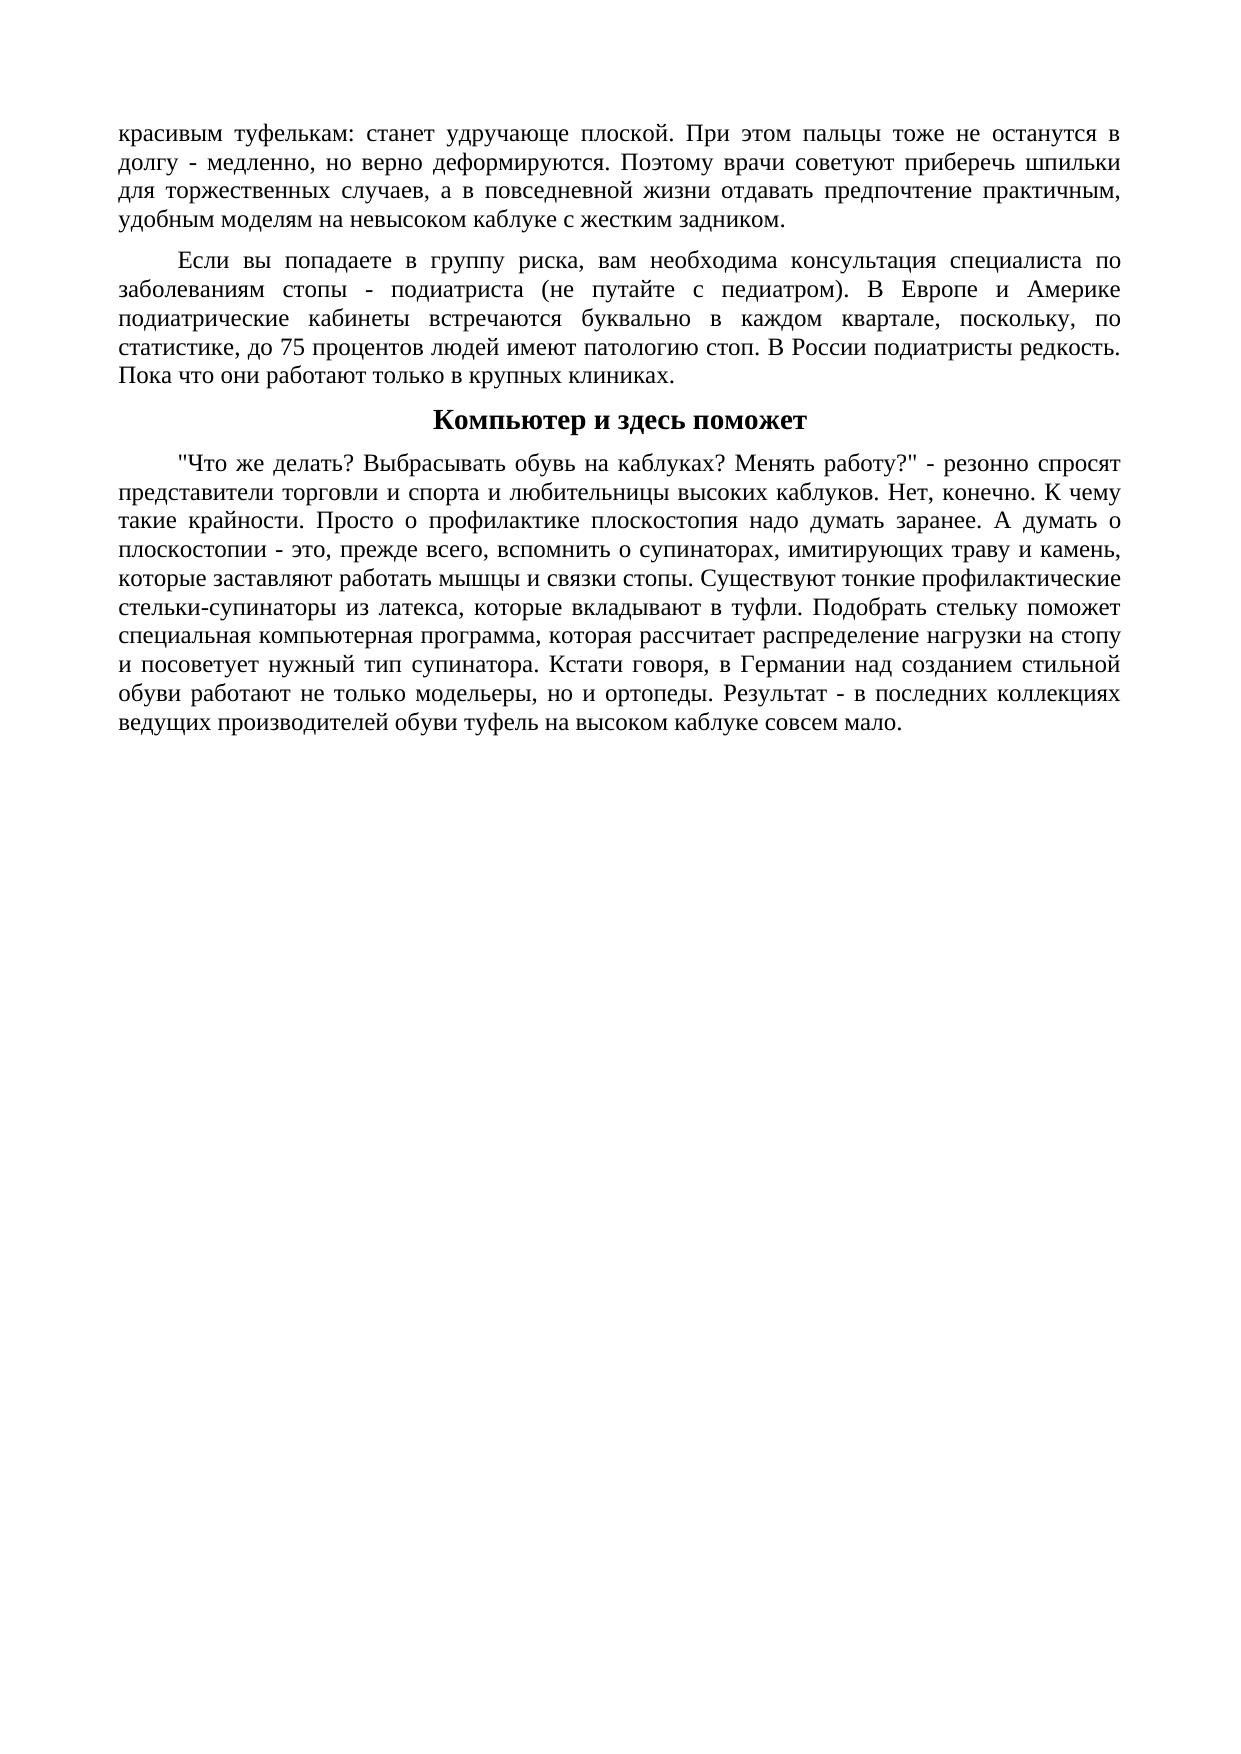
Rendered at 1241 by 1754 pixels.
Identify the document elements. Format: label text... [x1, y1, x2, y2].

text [118, 118, 1122, 233]
text Если вы попадаете в группу риска, вам необходима консультация специалиста по заболеваниям стопы - подиатриста (не путайте с педиатром). В Европе и Америке подиатрические кабинеты встречаются буквально в каждом квартале, поскольку, по статистике, до 75 процентов людей имеют патологию стоп. В России подиатристы редкость. Пока что они работают только в крупных клиниках. [118, 246, 1122, 389]
text Компьютер и здесь поможет [118, 402, 1122, 435]
text "Что же делать? Выбрасывать обувь на каблуках? Менять работу?" - резонно спросят представители торговли и спорта и любительницы высоких каблуков. Нет, конечно. К чему такие крайности. Просто о профилактике плоскостопия надо думать заранее. А думать о плоскостопии - это, прежде всего, вспомнить о супинаторах, имитирующих траву и камень, которые заставляют работать мышцы и связки стопы. Существуют тонкие профилактические стельки-супинаторы из латекса, которые вкладывают в туфли. Подобрать стельку поможет специальная компьютерная программа, которая рассчитает распределение нагрузки на стопу и посоветует нужный тип супинатора. Кстати говоря, в Германии над созданием стильной обуви работают не только модельеры, но и ортопеды. Результат - в последних коллекциях ведущих производителей обуви туфель на высоком каблуке совсем мало. [118, 448, 1122, 735]
